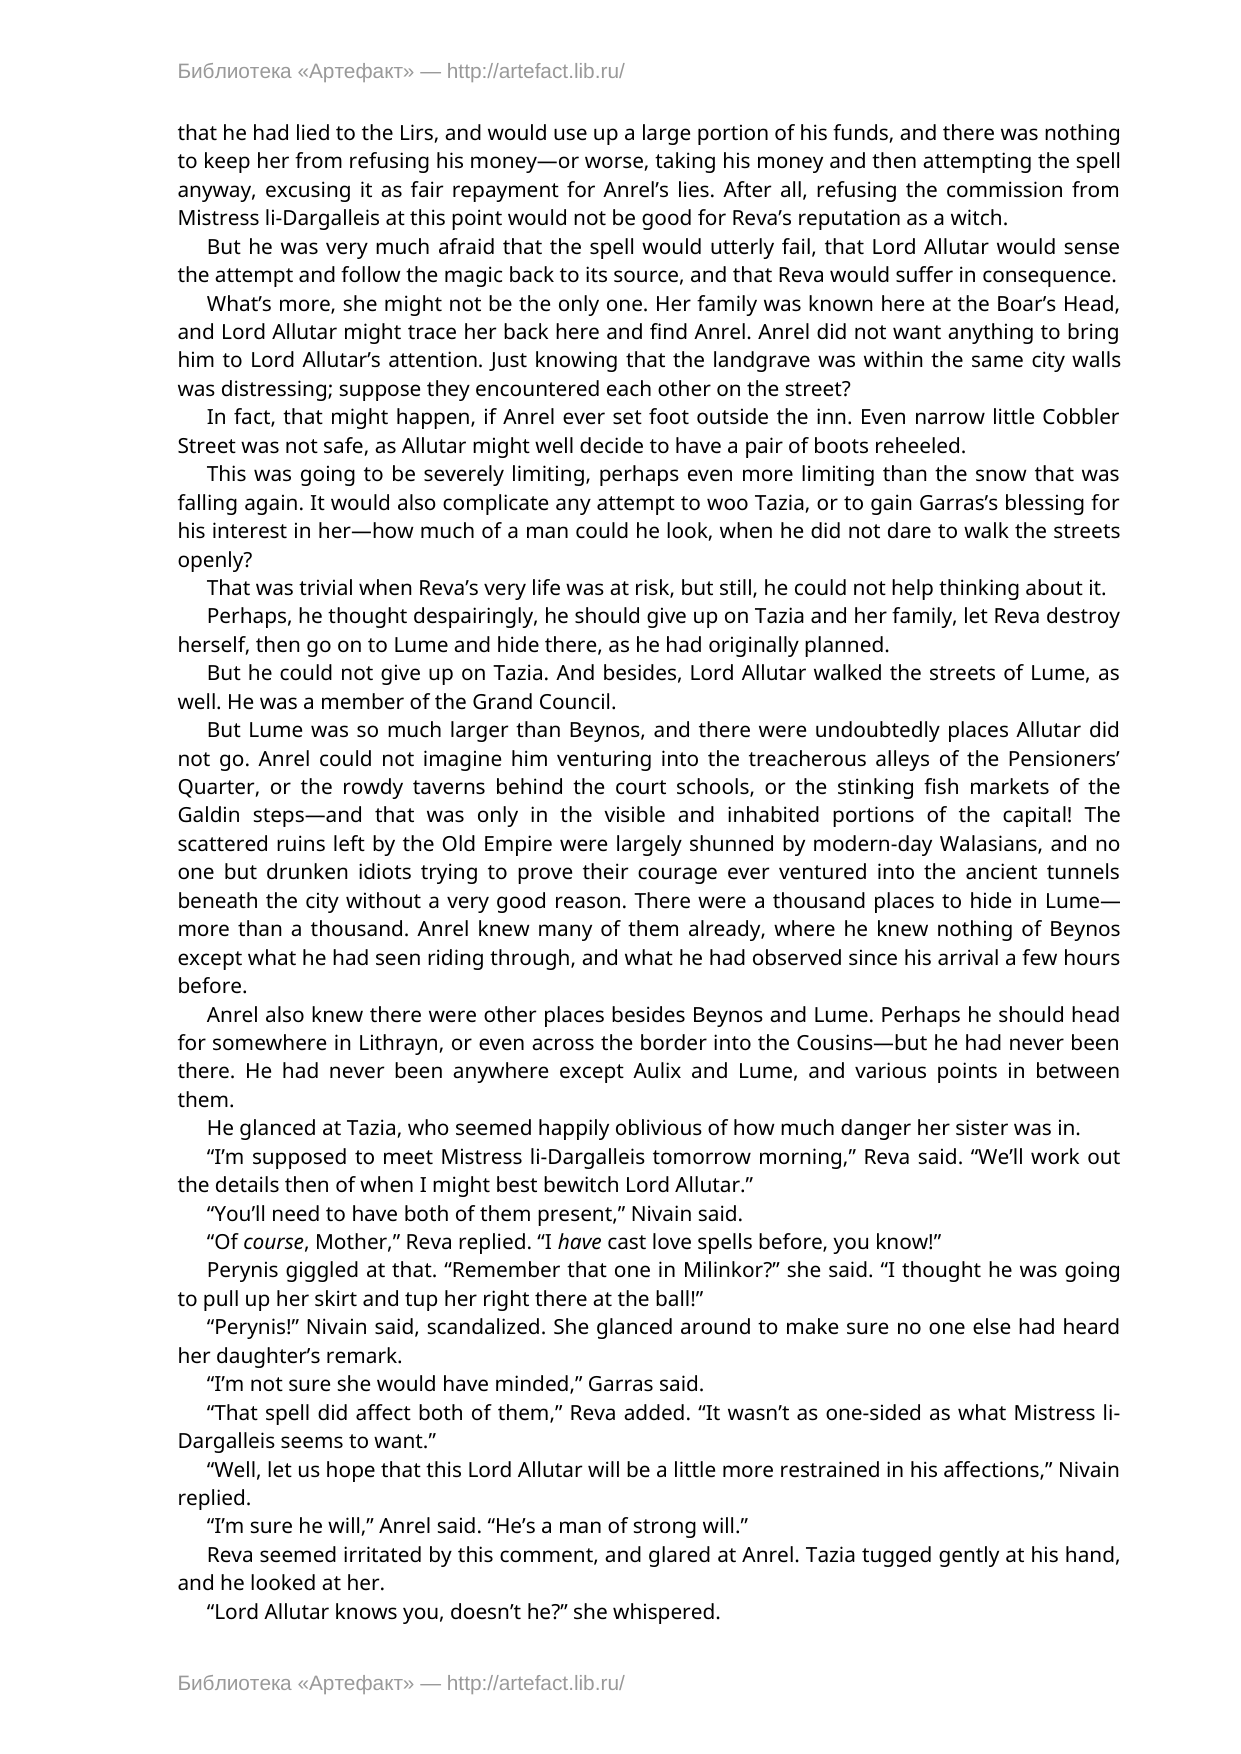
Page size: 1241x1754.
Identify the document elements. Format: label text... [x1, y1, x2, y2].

text Perhaps, he thought despairingly, he should give up on Tazia and her family, let Reva destroy herself, then go on to Lume and hide there, as he had originally planned. [177, 602, 1122, 658]
text “That spell did affect both of them,” Reva added. “It wasn’t as one-sided as what Mistress li-Dargalleis seems to want.” [177, 1398, 1122, 1455]
text But he could not give up on Tazia. And besides, Lord Allutar walked the streets of Lume, as well. He was a member of the Grand Council. [177, 658, 1122, 715]
text This was going to be severely limiting, perhaps even more limiting than the snow that was falling again. It would also complicate any attempt to woo Tazia, or to gain Garras’s blessing for his interest in her—how much of a man could he look, when he did not dare to walk the streets openly? [177, 459, 1122, 573]
text But Lume was so much larger than Beynos, and there were undoubtedly places Allutar did not go. Anrel could not imagine him venturing into the treacherous alleys of the Pensioners’ Quarter, or the rowdy taverns behind the court schools, or the stinking fish markets of the Galdin steps—and that was only in the visible and inhabited portions of the capital! The scattered ruins left by the Old Empire were largely shunned by modern-day Walasians, and no one but drunken idiots trying to prove their courage ever ventured into the ancient tunnels beneath the city without a very good reason. There were a thousand places to hide in Lume—more than a thousand. Anrel knew many of them already, where he knew nothing of Beynos except what he had seen riding through, and what he had observed since his arrival a few hours before. [177, 715, 1122, 1000]
text Anrel also knew there were other places besides Beynos and Lume. Perhaps he should head for somewhere in Lithrayn, or even across the border into the Cousins—but he had never been there. He had never been anywhere except Aulix and Lume, and various points in between them. [177, 1000, 1122, 1113]
text But he was very much afraid that the spell would utterly fail, that Lord Allutar would sense the attempt and follow the magic back to its source, and that Reva would suffer in consequence. [177, 232, 1122, 289]
text “Of course, Mother,” Reva replied. “I have cast love spells before, you know!” [177, 1227, 1122, 1256]
text Perynis giggled at that. “Remember that one in Milinkor?” she said. “I thought he was going to pull up her skirt and tup her right there at the ball!” [177, 1256, 1122, 1312]
text He glanced at Tazia, who seemed happily oblivious of how much danger her sister was in. [177, 1113, 1122, 1142]
text “You’ll need to have both of them present,” Nivain said. [177, 1199, 1122, 1227]
text “Perynis!” Nivain said, scandalized. She glanced around to make sure no one else had heard her daughter’s remark. [177, 1312, 1122, 1369]
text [177, 118, 1122, 232]
text “I’m sure he will,” Anrel said. “He’s a man of strong will.” [177, 1512, 1122, 1540]
text “Well, let us hope that this Lord Allutar will be a little more restrained in his affections,” Nivain replied. [177, 1455, 1122, 1512]
text That was trivial when Reva’s very life was at risk, but still, he could not help thinking about it. [177, 573, 1122, 602]
text Reva seemed irritated by this comment, and glared at Anrel. Tazia tugged gently at his hand, and he looked at her. [177, 1540, 1122, 1597]
text “Lord Allutar knows you, doesn’t he?” she whispered. [177, 1597, 1122, 1625]
text What’s more, she might not be the only one. Her family was known here at the Boar’s Head, and Lord Allutar might trace her back here and find Anrel. Anrel did not want anything to bring him to Lord Allutar’s attention. Just knowing that the landgrave was within the same city walls was distressing; suppose they encountered each other on the street? [177, 289, 1122, 402]
text “I’m supposed to meet Mistress li-Dargalleis tomorrow morning,” Reva said. “We’ll work out the details then of when I might best bewitch Lord Allutar.” [177, 1142, 1122, 1199]
text In fact, that might happen, if Anrel ever set foot outside the inn. Even narrow little Cobbler Street was not safe, as Allutar might well decide to have a pair of boots reheeled. [177, 402, 1122, 459]
text “I’m not sure she would have minded,” Garras said. [177, 1369, 1122, 1398]
